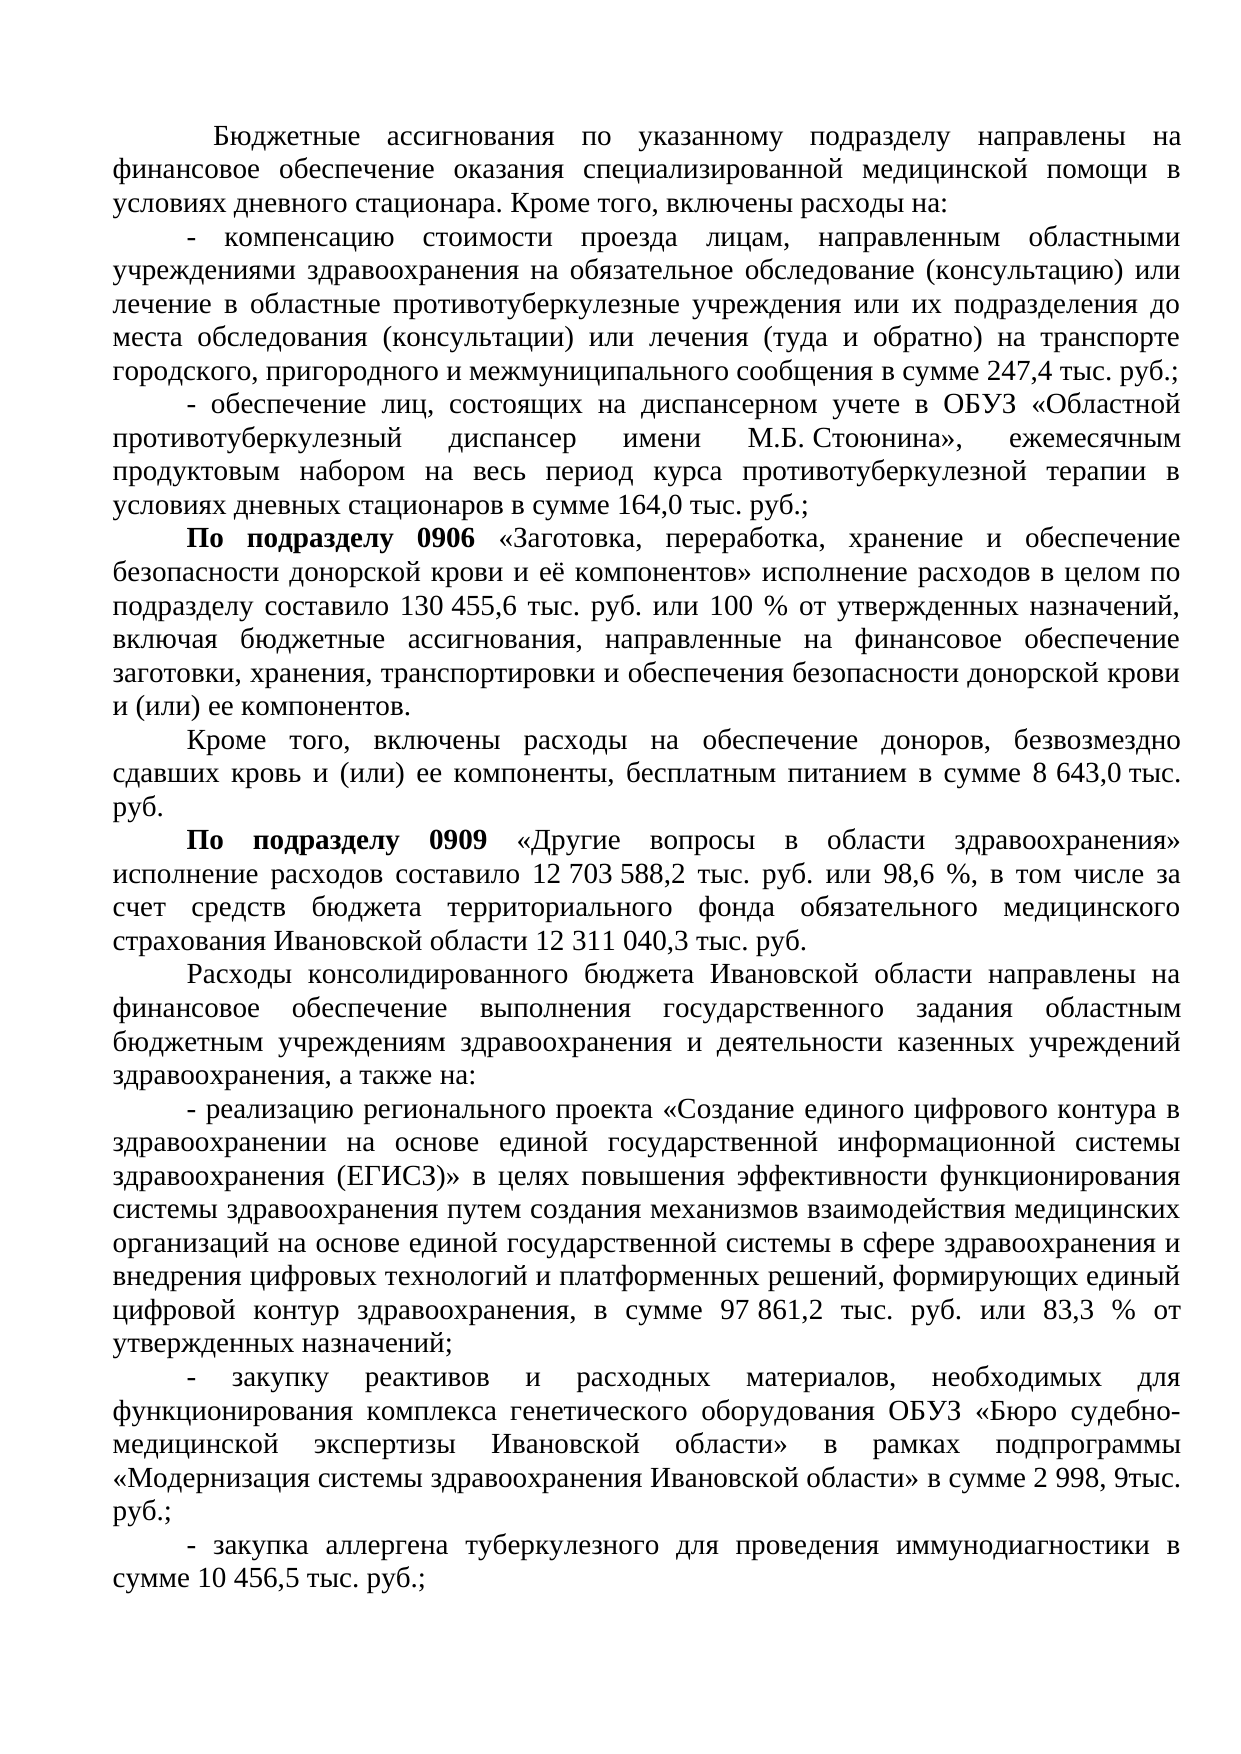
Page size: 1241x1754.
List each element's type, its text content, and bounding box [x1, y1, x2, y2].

text - закупка аллергена туберкулезного для проведения иммунодиагностики в сумме 10 456,5 тыс. руб.; [112, 1527, 1181, 1594]
text Бюджетные ассигнования по указанному подразделу направлены на финансовое обеспечение оказания специализированной медицинской помощи в условиях дневного стационара. Кроме того, включены расходы на: [112, 118, 1181, 219]
text - закупку реактивов и расходных материалов, необходимых для функционирования комплекса генетического оборудования ОБУЗ «Бюро судебно-медицинской экспертизы Ивановской области» в рамках подпрограммы «Модернизация системы здравоохранения Ивановской области» в сумме 2 998, 9тыс. руб.; [112, 1359, 1181, 1527]
text - обеспечение лиц, состоящих на диспансерном учете в ОБУЗ «Областной противотуберкулезный диспансер имени М.Б. Стоюнина», ежемесячным продуктовым набором на весь период курса противотуберкулезной терапии в условиях дневных стационаров в сумме 164,0 тыс. руб.; [112, 386, 1181, 521]
text По подразделу 0906 «Заготовка, переработка, хранение и обеспечение безопасности донорской крови и её компонентов» исполнение расходов в целом по подразделу составило 130 455,6 тыс. руб. или 100 % от утвержденных назначений, включая бюджетные ассигнования, направленные на финансовое обеспечение заготовки, хранения, транспортировки и обеспечения безопасности донорской крови и (или) ее компонентов. [112, 521, 1181, 722]
text - реализацию регионального проекта «Создание единого цифрового контура в здравоохранении на основе единой государственной информационной системы здравоохранения (ЕГИСЗ)» в целях повышения эффективности функционирования системы здравоохранения путем создания механизмов взаимодействия медицинских организаций на основе единой государственной системы в сфере здравоохранения и внедрения цифровых технологий и платформенных решений, формирующих единый цифровой контур здравоохранения, в сумме 97 861,2 тыс. руб. или 83,3 % от утвержденных назначений; [112, 1091, 1181, 1359]
text - компенсацию стоимости проезда лицам, направленным областными учреждениями здравоохранения на обязательное обследование (консультацию) или лечение в областные противотуберкулезные учреждения или их подразделения до места обследования (консультации) или лечения (туда и обратно) на транспорте городского, пригородного и межмуниципального сообщения в сумме 247,4 тыс. руб.; [112, 219, 1181, 386]
text Кроме того, включены расходы на обеспечение доноров, безвозмездно сдавших кровь и (или) ее компоненты, бесплатным питанием в сумме 8 643,0 тыс. руб. [112, 722, 1181, 822]
text Расходы консолидированного бюджета Ивановской области направлены на финансовое обеспечение выполнения государственного задания областным бюджетным учреждениям здравоохранения и деятельности казенных учреждений здравоохранения, а также на: [112, 957, 1181, 1091]
text По подразделу 0909 «Другие вопросы в области здравоохранения» исполнение расходов составило 12 703 588,2 тыс. руб. или 98,6 %, в том числе за счет средств бюджета территориального фонда обязательного медицинского страхования Ивановской области 12 311 040,3 тыс. руб. [112, 822, 1181, 957]
